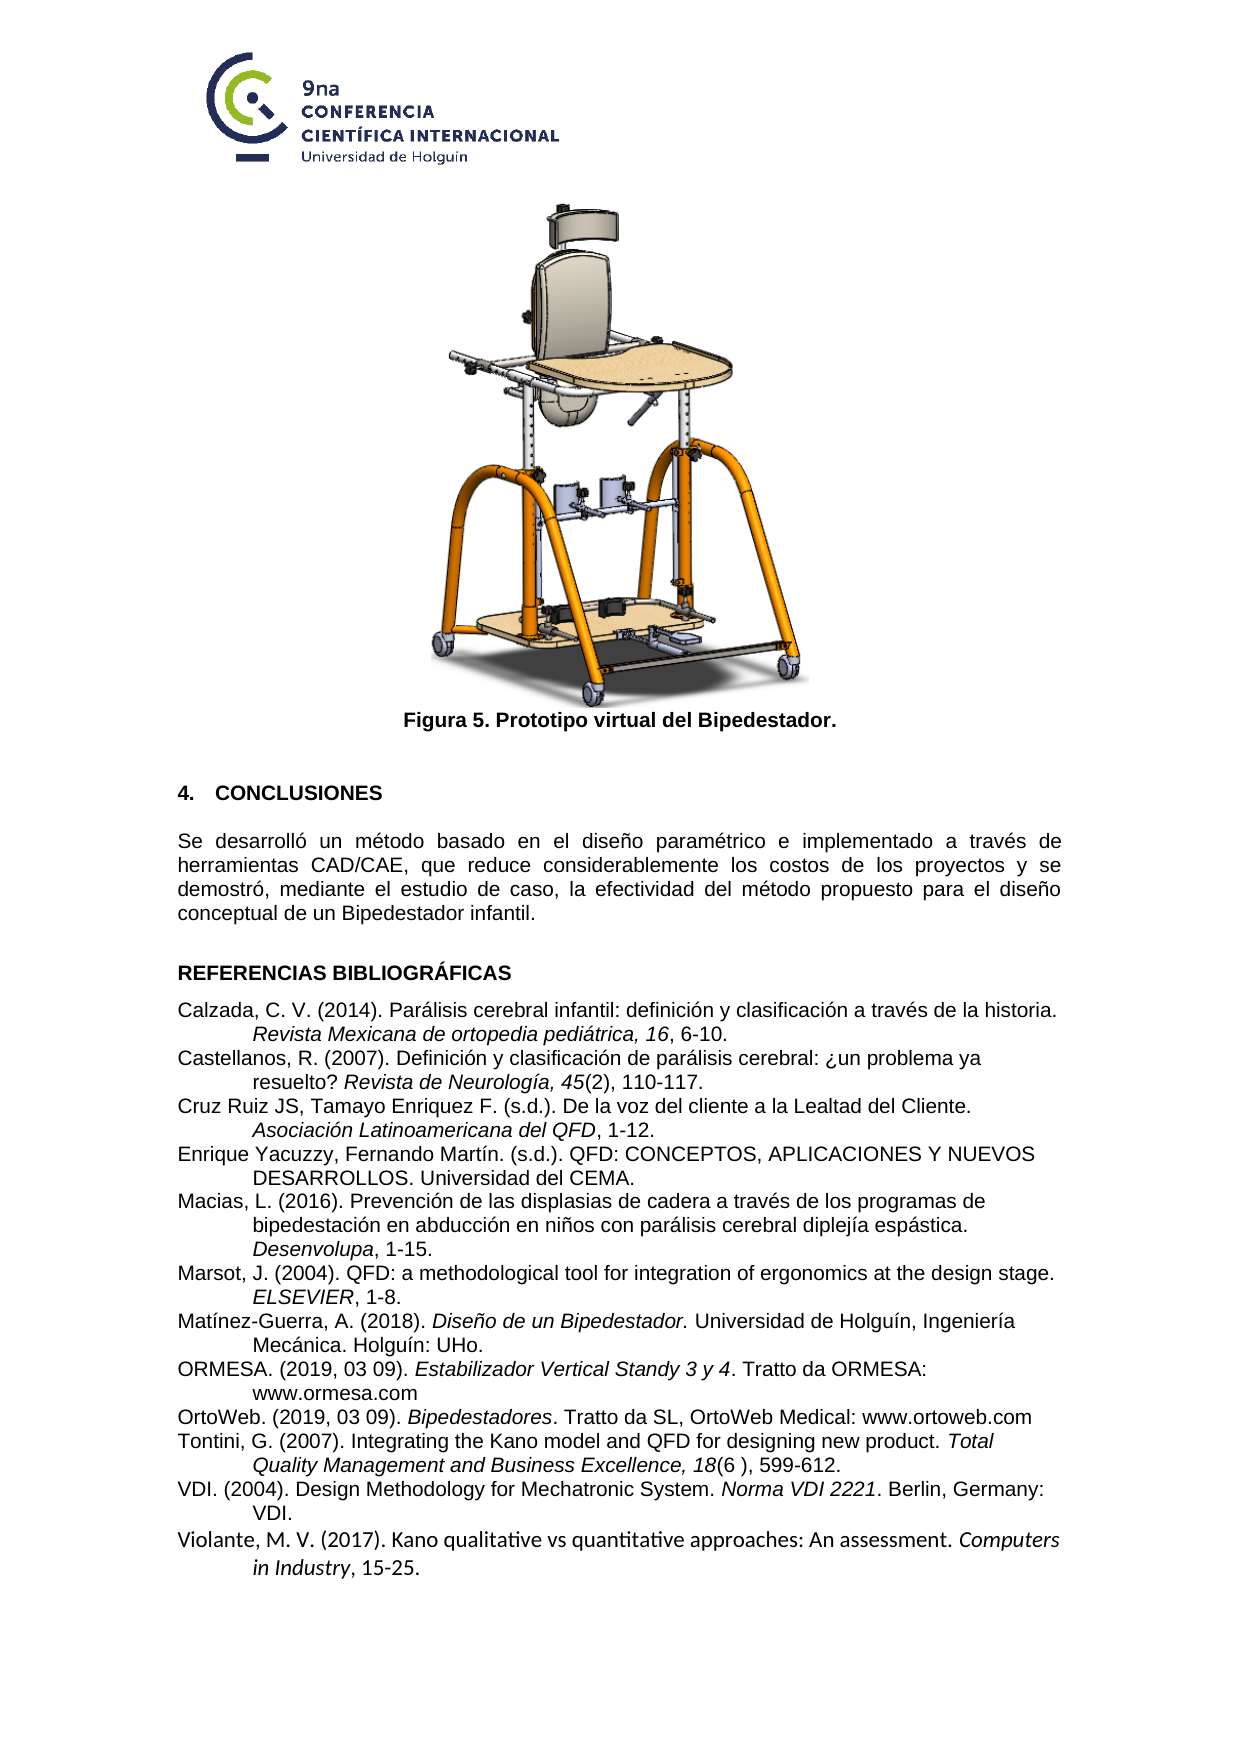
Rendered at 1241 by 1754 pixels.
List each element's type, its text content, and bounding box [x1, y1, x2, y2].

picture [183, 24, 809, 708]
text Figura 5. Prototipo virtual del Bipedestador. [177, 708, 1063, 732]
text Se desarrolló un método basado en el diseño paramétrico e implementado a través de herramientas CAD/CAE, que reduce considerablemente los costos de los proyectos y se demostró, mediante el estudio de caso, la efectividad del método propuesto para el diseño conceptual de un Bipedestador infantil. [177, 829, 1063, 925]
list CONCLUSIONES [177, 781, 1063, 804]
